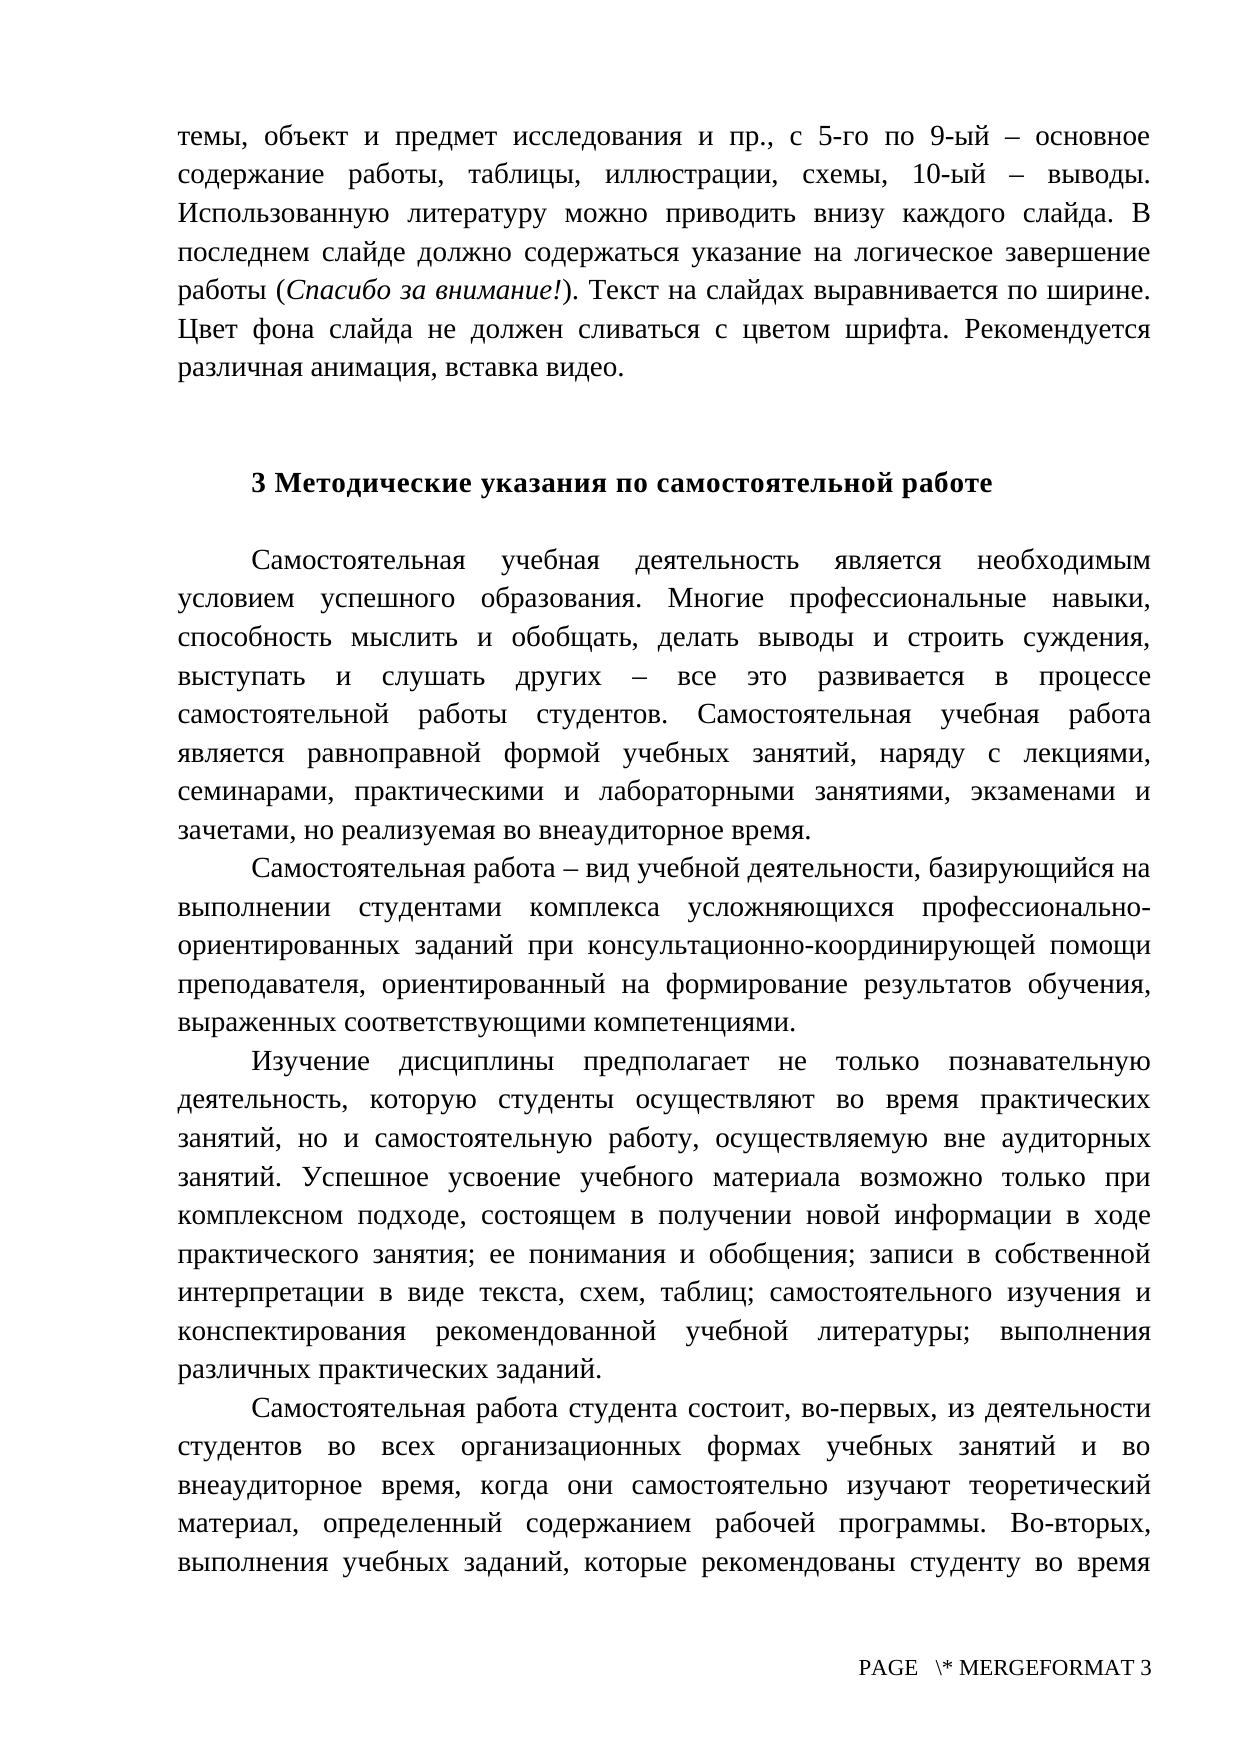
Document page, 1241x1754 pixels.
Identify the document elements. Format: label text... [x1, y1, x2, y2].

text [177, 118, 1152, 383]
text Самостоятельная учебная деятельность является необходимым условием успешного образования. Многие профессиональные навыки, способность мыслить и обобщать, делать выводы и строить суждения, выступать и слушать других – все это развивается в процессе самостоятельной работы студентов. Самостоятельная учебная работа является равноправной формой учебных занятий, наряду с лекциями, семинарами, практическими и лабораторными занятиями, экзаменами и зачетами, но реализуемая во внеаудиторное время. [177, 542, 1152, 845]
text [177, 1390, 1152, 1578]
text Самостоятельная работа – вид учебной деятельности, базирующийся на выполнении студентами комплекса усложняющихся профессионально-ориентированных заданий при консультационно-координирующей помощи преподавателя, ориентированный на формирование результатов обучения, выраженных соответствующими компетенциями. [177, 850, 1152, 1038]
text Изучение дисциплины предполагает не только познавательную деятельность, которую студенты осуществляют во время практических занятий, но и самостоятельную работу, осуществляемую вне аудиторных занятий. Успешное усвоение учебного материала возможно только при комплексном подходе, состоящем в получении новой информации в ходе практического занятия; ее понимания и обобщения; записи в собственной интерпретации в виде текста, схем, таблиц; самостоятельного изучения и конспектирования рекомендованной учебной литературы; выполнения различных практических заданий. [177, 1043, 1152, 1385]
subtitle 3 Методические указания по самостоятельной работе [177, 465, 1152, 498]
